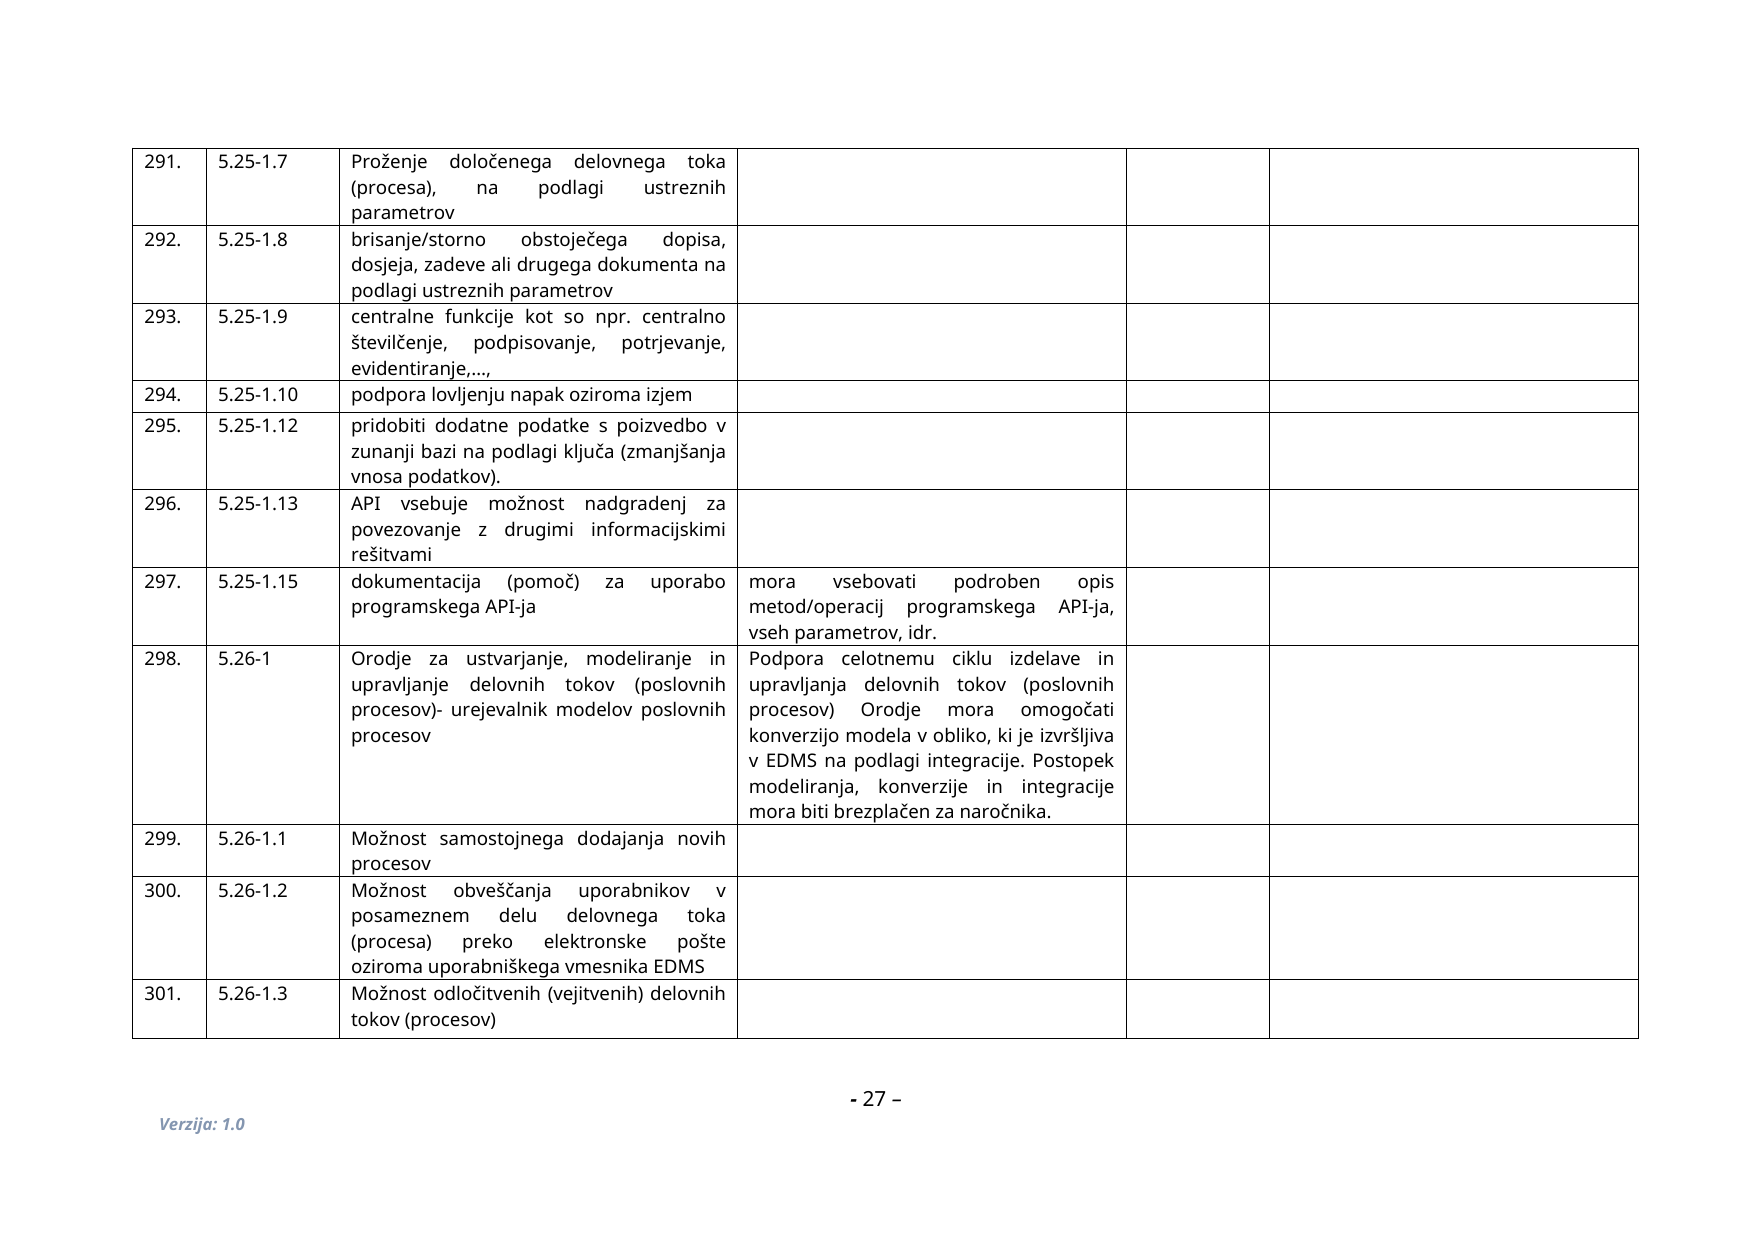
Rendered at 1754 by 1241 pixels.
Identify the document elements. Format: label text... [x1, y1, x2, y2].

table_cell [133, 825, 206, 876]
table_cell [133, 877, 206, 979]
table_cell [1127, 646, 1269, 824]
table_cell [133, 413, 206, 489]
table_cell [133, 568, 206, 644]
table_cell 5.26-1.2 [207, 877, 339, 979]
table_cell [1127, 149, 1269, 225]
table_cell 5.26-1.3 [207, 980, 339, 1038]
table_cell [1127, 980, 1269, 1038]
table_cell [1270, 490, 1638, 567]
table_cell [1127, 226, 1269, 303]
table_cell Proženje določenega delovnega toka (procesa), na podlagi ustreznih parametrov [340, 149, 737, 225]
table_cell [738, 980, 1126, 1038]
table_cell [1270, 304, 1638, 380]
table_cell [738, 413, 1126, 489]
table_cell 5.25-1.15 [207, 568, 339, 644]
table_cell Orodje za ustvarjanje, modeliranje in upravljanje delovnih tokov (poslovnih procesov)- urejevalnik modelov poslovnih procesov [340, 646, 737, 824]
table_cell [1127, 877, 1269, 979]
table_cell 5.25-1.8 [207, 226, 339, 303]
table_cell [133, 226, 206, 303]
table_cell 5.25-1.9 [207, 304, 339, 380]
table_cell [133, 149, 206, 225]
table_cell [1127, 304, 1269, 380]
table_cell [133, 381, 206, 412]
table_cell dokumentacija (pomoč) za uporabo programskega API-ja [340, 568, 737, 644]
table_cell 5.25-1.7 [207, 149, 339, 225]
table_cell [738, 877, 1126, 979]
table_cell 5.25-1.12 [207, 413, 339, 489]
table_cell Možnost odločitvenih (vejitvenih) delovnih tokov (procesov) [340, 980, 737, 1038]
table_cell [1127, 825, 1269, 876]
table_cell [1270, 825, 1638, 876]
table_cell 5.25-1.13 [207, 490, 339, 567]
table_cell [738, 226, 1126, 303]
table_cell [133, 980, 206, 1038]
table_cell 5.25-1.10 [207, 381, 339, 412]
table_cell [1270, 381, 1638, 412]
table_cell [738, 149, 1126, 225]
table_cell [738, 381, 1126, 412]
table_cell podpora lovljenju napak oziroma izjem [340, 381, 737, 412]
table_cell [133, 304, 206, 380]
table_cell API vsebuje možnost nadgradenj za povezovanje z drugimi informacijskimi rešitvami [340, 490, 737, 567]
table_cell [1127, 568, 1269, 644]
table_cell Možnost samostojnega dodajanja novih procesov [340, 825, 737, 876]
table_cell [1127, 413, 1269, 489]
table_cell Podpora celotnemu ciklu izdelave in upravljanja delovnih tokov (poslovnih procesov) Orodje mora omogočati konverzijo modela v obliko, ki je izvršljiva v EDMS na podlagi integracije. Postopek modeliranja, konverzije in integracije mora biti brezplačen za naročnika. [738, 646, 1126, 824]
table_cell [1270, 877, 1638, 979]
table_cell [738, 304, 1126, 380]
table_cell [1270, 413, 1638, 489]
table_cell [1270, 980, 1638, 1038]
table_cell [133, 646, 206, 824]
table_cell [1127, 381, 1269, 412]
table_cell [133, 490, 206, 567]
table_cell Možnost obveščanja uporabnikov v posameznem delu delovnega toka (procesa) preko elektronske pošte oziroma uporabniškega vmesnika EDMS [340, 877, 737, 979]
table_cell [738, 490, 1126, 567]
table_cell 5.26-1.1 [207, 825, 339, 876]
table_cell brisanje/storno obstoječega dopisa, dosjeja, zadeve ali drugega dokumenta na podlagi ustreznih parametrov [340, 226, 737, 303]
table_cell 5.26-1 [207, 646, 339, 824]
table_cell [1270, 646, 1638, 824]
table_cell [1270, 149, 1638, 225]
table_cell [1270, 568, 1638, 644]
table_cell pridobiti dodatne podatke s poizvedbo v zunanji bazi na podlagi ključa (zmanjšanja vnosa podatkov). [340, 413, 737, 489]
table_cell mora vsebovati podroben opis metod/operacij programskega API-ja, vseh parametrov, idr. [738, 568, 1126, 644]
table_cell centralne funkcije kot so npr. centralno številčenje, podpisovanje, potrjevanje, evidentiranje,…, [340, 304, 737, 380]
table_cell [738, 825, 1126, 876]
table_cell [1270, 226, 1638, 303]
table_cell [1127, 490, 1269, 567]
